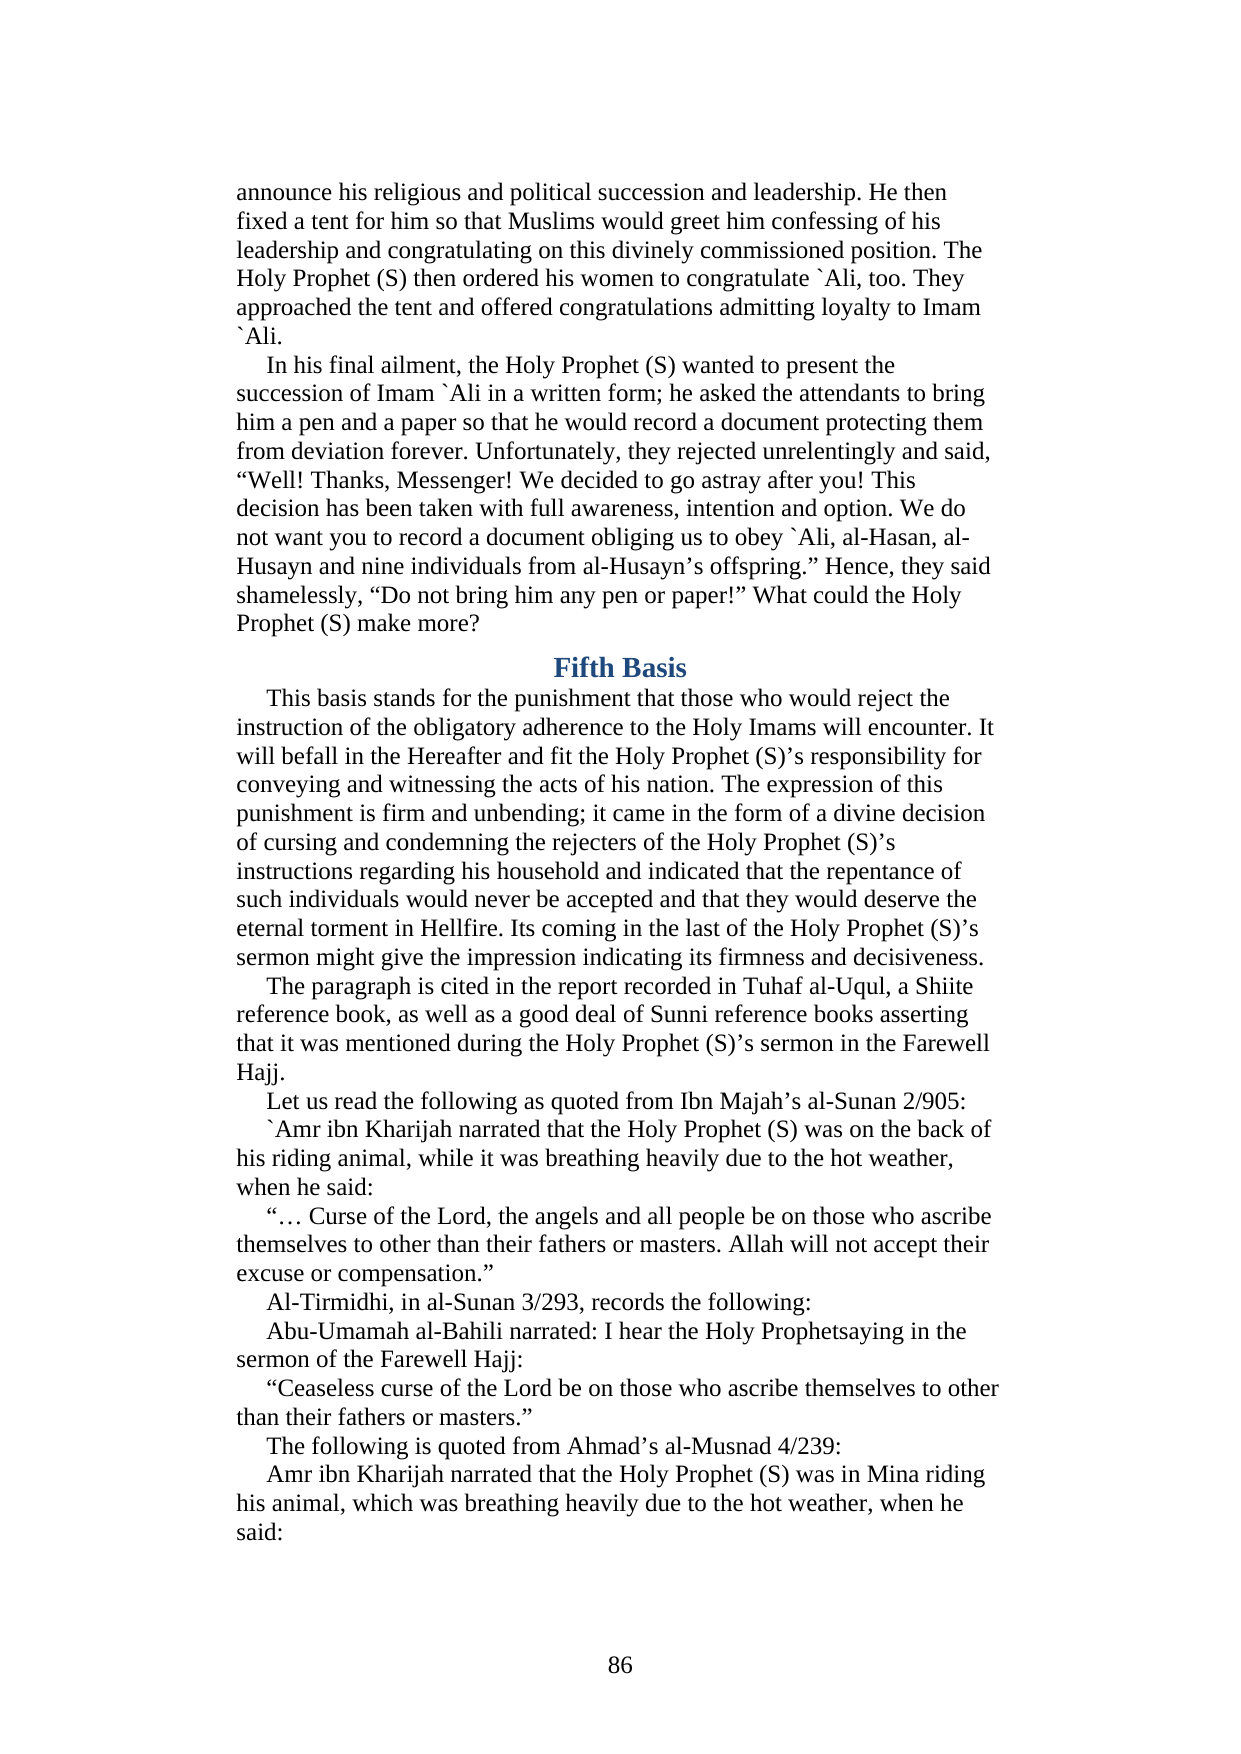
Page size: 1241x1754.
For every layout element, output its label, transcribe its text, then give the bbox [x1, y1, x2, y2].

text `Amr ibn Kharijah narrated that the Holy Prophet (S) was on the back of his riding animal, while it was breathing heavily due to the hot weather, when he said: [236, 1114, 1004, 1201]
text Al-Tirmidhi, in al-Sunan 3/293, records the following: [236, 1287, 1004, 1316]
subtitle Fifth Basis [236, 650, 1004, 683]
text In his final ailment, the Holy Prophet (S) wanted to present the succession of Imam `Ali in a written form; he asked the attendants to bring him a pen and a paper so that he would record a document protecting them from deviation forever. Unfortunately, they rejected unrelentingly and said, “Well! Thanks, Messenger! We decided to go astray after you! This decision has been taken with full awareness, intention and option. We do not want you to record a document obliging us to obey `Ali, al-Hasan, al-Husayn and nine individuals from al-Husayn’s offspring.” Hence, they said shamelessly, “Do not bring him any pen or paper!” What could the Holy Prophet (S) make more? [236, 350, 1004, 637]
text “Ceaseless curse of the Lord be on those who ascribe themselves to other than their fathers or masters.” [236, 1373, 1004, 1431]
text Let us read the following as quoted from Ibn Majah’s al-Sunan 2/905: [236, 1086, 1004, 1114]
text Amr ibn Kharijah narrated that the Holy Prophet (S) was in Mina riding his animal, which was breathing heavily due to the hot weather, when he said: [236, 1459, 1004, 1546]
text “… Curse of the Lord, the angels and all people be on those who ascribe themselves to other than their fathers or masters. Allah will not accept their excuse or compensation.” [236, 1201, 1004, 1287]
text The following is quoted from Ahmad’s al-Musnad 4/239: [236, 1431, 1004, 1459]
text The paragraph is cited in the report recorded in Tuhaf al-Uqul, a Shiite reference book, as well as a good deal of Sunni reference books asserting that it was mentioned during the Holy Prophet (S)’s sermon in the Farewell Hajj. [236, 971, 1004, 1086]
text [236, 177, 1004, 350]
text This basis stands for the punishment that those who would reject the instruction of the obligatory adherence to the Holy Imams will encounter. It will befall in the Hereafter and fit the Holy Prophet (S)’s responsibility for conveying and witnessing the acts of his nation. The expression of this punishment is firm and unbending; it came in the form of a divine decision of cursing and condemning the rejecters of the Holy Prophet (S)’s instructions regarding his household and indicated that the repentance of such individuals would never be accepted and that they would deserve the eternal torment in Hellfire. Its coming in the last of the Holy Prophet (S)’s sermon might give the impression indicating its firmness and decisiveness. [236, 683, 1004, 971]
text Abu-Umamah al-Bahili narrated: I hear the Holy Prophetsaying in the sermon of the Farewell Hajj: [236, 1316, 1004, 1373]
